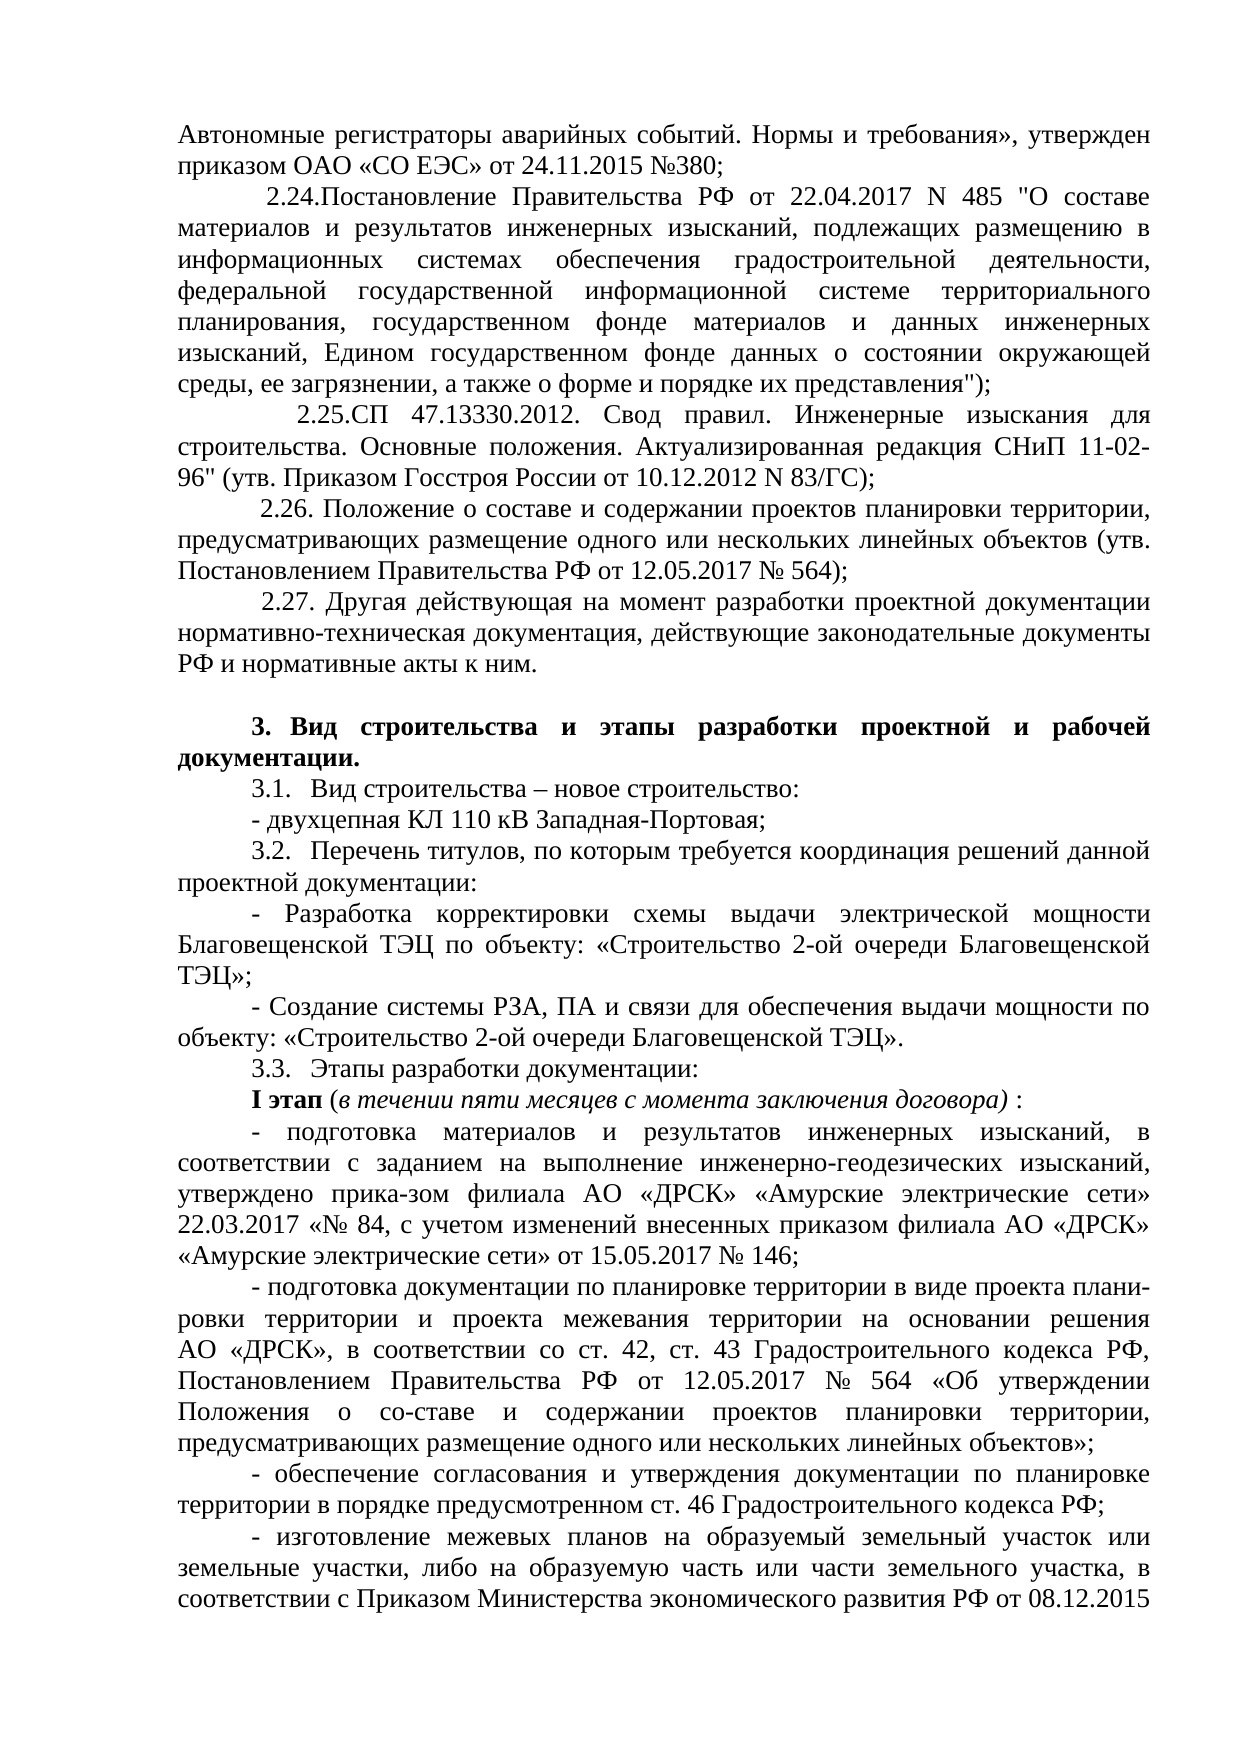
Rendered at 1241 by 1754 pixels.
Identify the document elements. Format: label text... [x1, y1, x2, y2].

text I этап (в течении пяти месяцев с момента заключения договора) : [177, 1084, 1152, 1115]
text - подготовка материалов и результатов инженерных изысканий, в соответствии с заданием на выполнение инженерно-геодезических изысканий, утверждено прика-зом филиала АО «ДРСК» «Амурские электрические сети» 22.03.2017 «№ 84, с учетом изменений внесенных приказом филиала АО «ДРСК» «Амурские электрические сети» от 15.05.2017 № 146; [177, 1115, 1152, 1271]
text 2.25.СП 47.13330.2012. Свод правил. Инженерные изыскания для строительства. Основные положения. Актуализированная редакция СНиП 11-02-96" (утв. Приказом Госстроя России от 10.12.2012 N 83/ГС); [177, 398, 1152, 492]
list Перечень титулов, по которым требуется координация решений данной проектной документации: [177, 834, 1152, 897]
list Вид строительства и этапы разработки проектной и рабочей документации. [177, 710, 1152, 772]
text - подготовка документации по планировке территории в виде проекта плани-ровки территории и проекта межевания территории на основании решения АО «ДРСК», в соответствии со ст. 42, ст. 43 Градостроительного кодекса РФ, Постановлением Правительства РФ от 12.05.2017 № 564 «Об утверждении Положения о со-ставе и содержании проектов планировки территории, предусматривающих размещение одного или нескольких линейных объектов»; [177, 1271, 1152, 1457]
text 2.27. Другая действующая на момент разработки проектной документации нормативно-техническая документация, действующие законодательные документы РФ и нормативные акты к ним. [177, 585, 1152, 679]
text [177, 118, 1152, 180]
list Этапы разработки документации: [177, 1052, 1152, 1084]
text - Разработка корректировки схемы выдачи электрической мощности Благовещенской ТЭЦ по объекту: «Строительство 2-ой очереди Благовещенской ТЭЦ»; [177, 897, 1152, 990]
text - Создание системы РЗА, ПА и связи для обеспечения выдачи мощности по объекту: «Строительство 2-ой очереди Благовещенской ТЭЦ». [177, 990, 1152, 1052]
text - обеспечение согласования и утверждения документации по планировке территории в порядке предусмотренном ст. 46 Градостроительного кодекса РФ; [177, 1457, 1152, 1520]
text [177, 1520, 1152, 1613]
text 2.26. Положение о составе и содержании проектов планировки территории, предусматривающих размещение одного или нескольких линейных объектов (утв. Постановлением Правительства РФ от 12.05.2017 № 564); [177, 492, 1152, 585]
text 2.24.Постановление Правительства РФ от 22.04.2017 N 485 "О составе материалов и результатов инженерных изысканий, подлежащих размещению в информационных системах обеспечения градостроительной деятельности, федеральной государственной информационной системе территориального планирования, государственном фонде материалов и данных инженерных изысканий, Едином государственном фонде данных о состоянии окружающей среды, ее загрязнении, а также о форме и порядке их представления"); [177, 180, 1152, 398]
list Вид строительства – новое строительство: [177, 772, 1152, 803]
list - двухцепная КЛ 110 кВ Западная-Портовая; [177, 803, 1152, 834]
